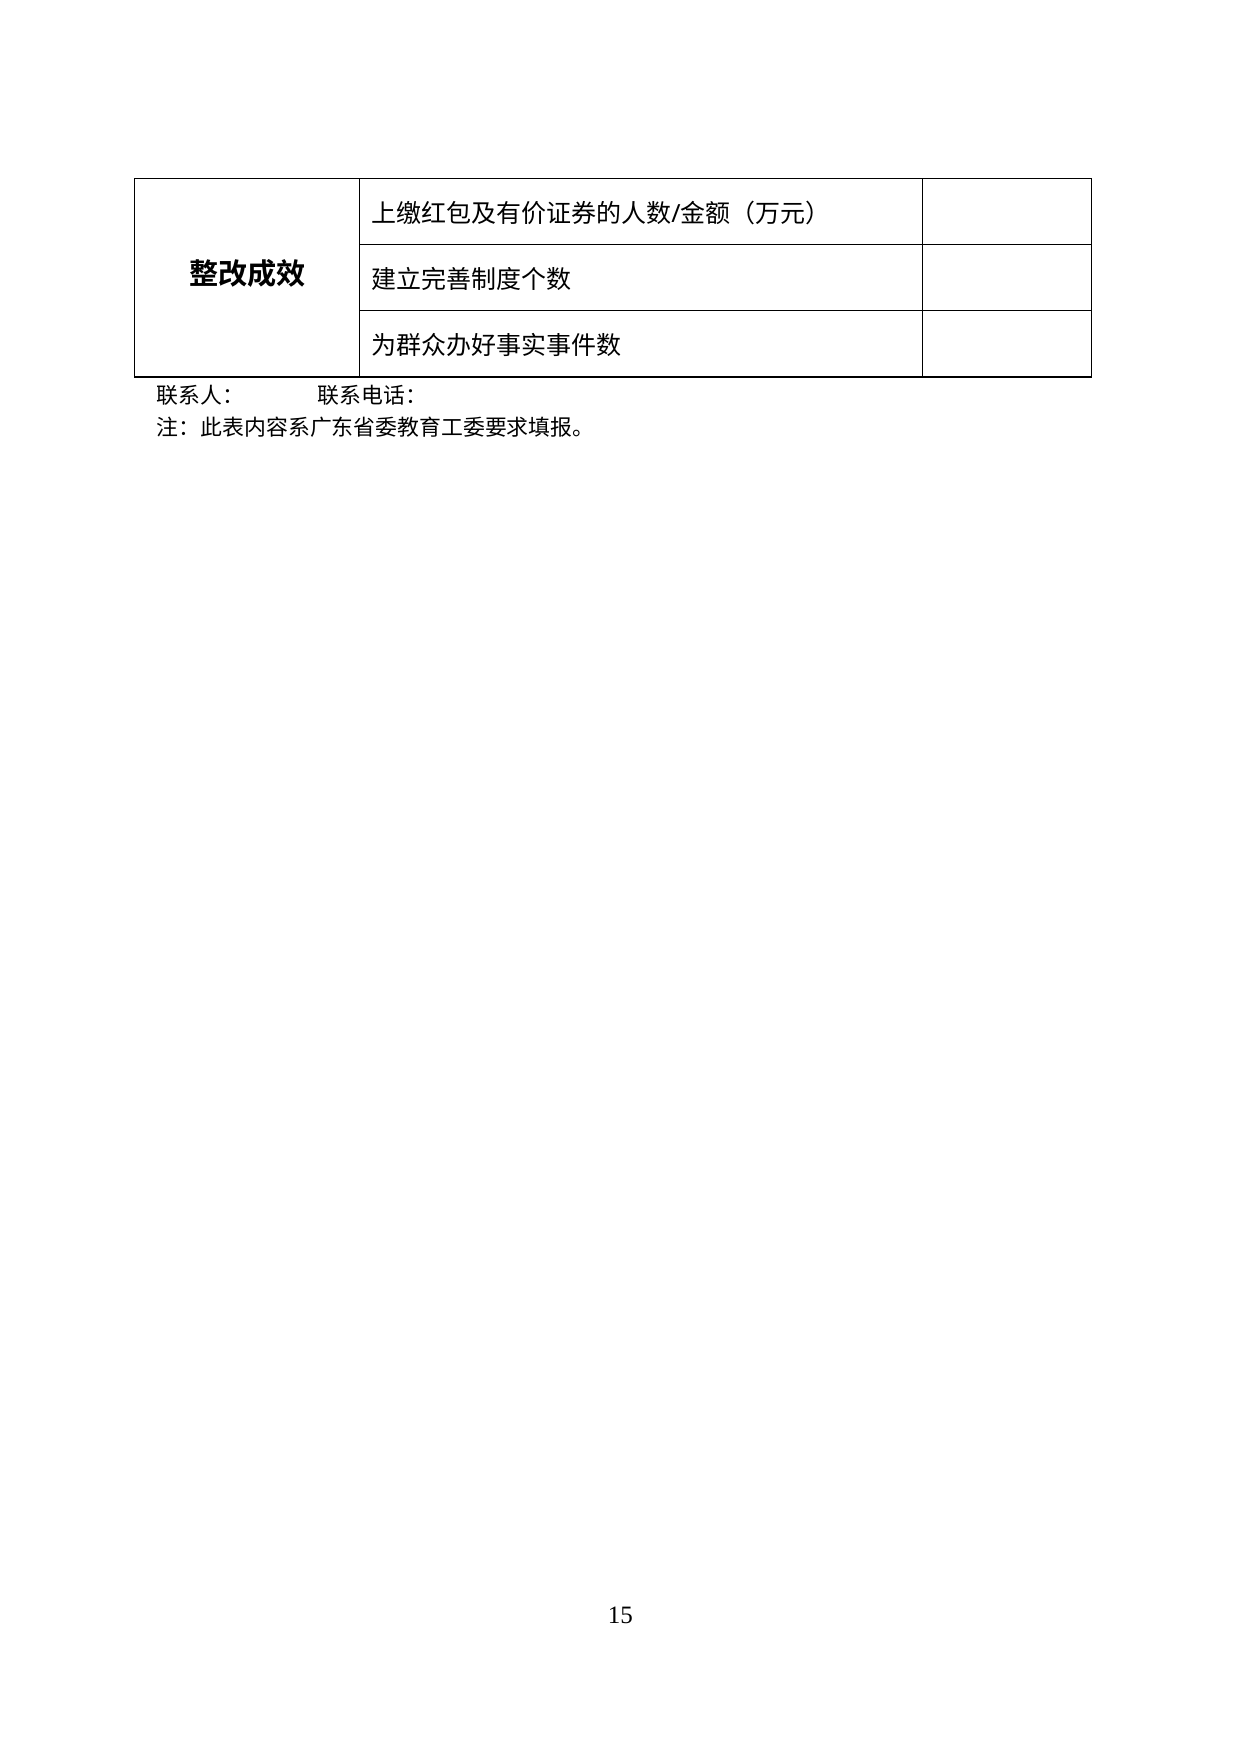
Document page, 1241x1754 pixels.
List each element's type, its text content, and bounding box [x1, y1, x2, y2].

table_cell 上缴红包及有价证券的人数/金额（万元） [360, 179, 922, 244]
text 联系人： 联系电话： [157, 378, 1084, 410]
table_cell 建立完善制度个数 [360, 245, 922, 310]
table_cell 查摆问题与 整改成效 [135, 179, 359, 376]
table_cell [923, 311, 1091, 376]
table_cell [923, 179, 1091, 244]
table_cell [923, 245, 1091, 310]
table_cell 为群众办好事实事件数 [360, 311, 922, 376]
text 注：此表内容系广东省委教育工委要求填报。 [157, 410, 1084, 442]
